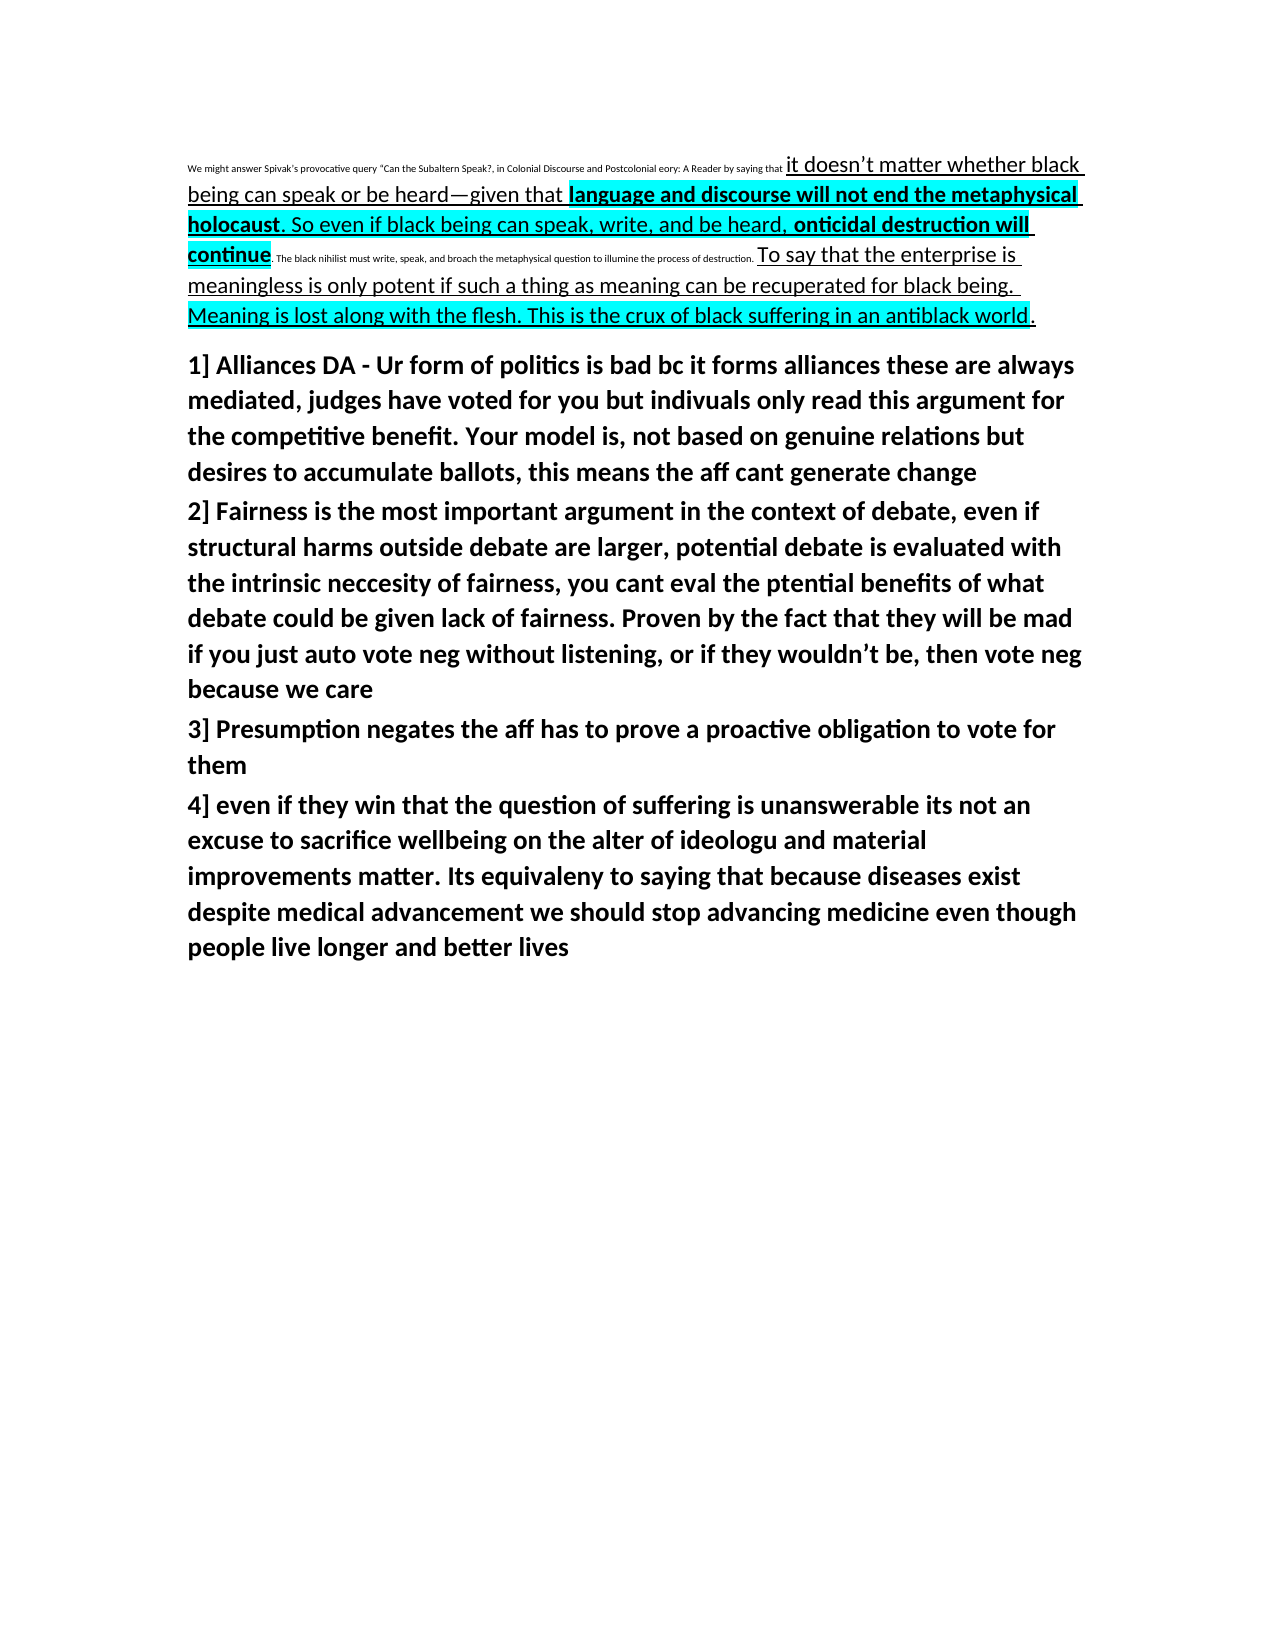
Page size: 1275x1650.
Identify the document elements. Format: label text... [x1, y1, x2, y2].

subtitle 1] Alliances DA - Ur form of politics is bad bc it forms alliances these are always mediated, judges have voted for you but indivuals only read this argument for the competitive benefit. Your model is, not based on genuine relations but desires to accumulate ballots, this means the aff cant generate change [187, 348, 1087, 488]
subtitle 3] Presumption negates the aff has to prove a proactive obligation to vote for them [187, 712, 1087, 781]
subtitle 2] Fairness is the most important argument in the context of debate, even if structural harms outside debate are larger, potential debate is evaluated with the intrinsic neccesity of fairness, you cant eval the ptential benefits of what debate could be given lack of fairness. Proven by the fact that they will be mad if you just auto vote neg without listening, or if they wouldn’t be, then vote neg because we care [187, 494, 1087, 706]
subtitle 4] even if they win that the question of suffering is unanswerable its not an excuse to sacrifice wellbeing on the alter of ideologu and material improvements matter. Its equivaleny to saying that because diseases exist despite medical advancement we should stop advancing medicine even though people live longer and better lives [187, 788, 1087, 963]
text We might answer Spivak’s provocative query “Can the Subaltern Speak?, in Colonial Discourse and Postcolonial eory: A Reader by saying that it doesn’t matter whether black being can speak or be heard—given that language and discourse will not end the metaphysical holocaust. So even if black being can speak, write, and be heard, onticidal destruction will continue. The black nihilist must write, speak, and broach the metaphysical question to illumine the process of destruction. To say that the enterprise is meaningless is only potent if such a thing as meaning can be recuperated for black being. Meaning is lost along with the flesh. This is the crux of black suffering in an antiblack world. [187, 150, 1087, 329]
